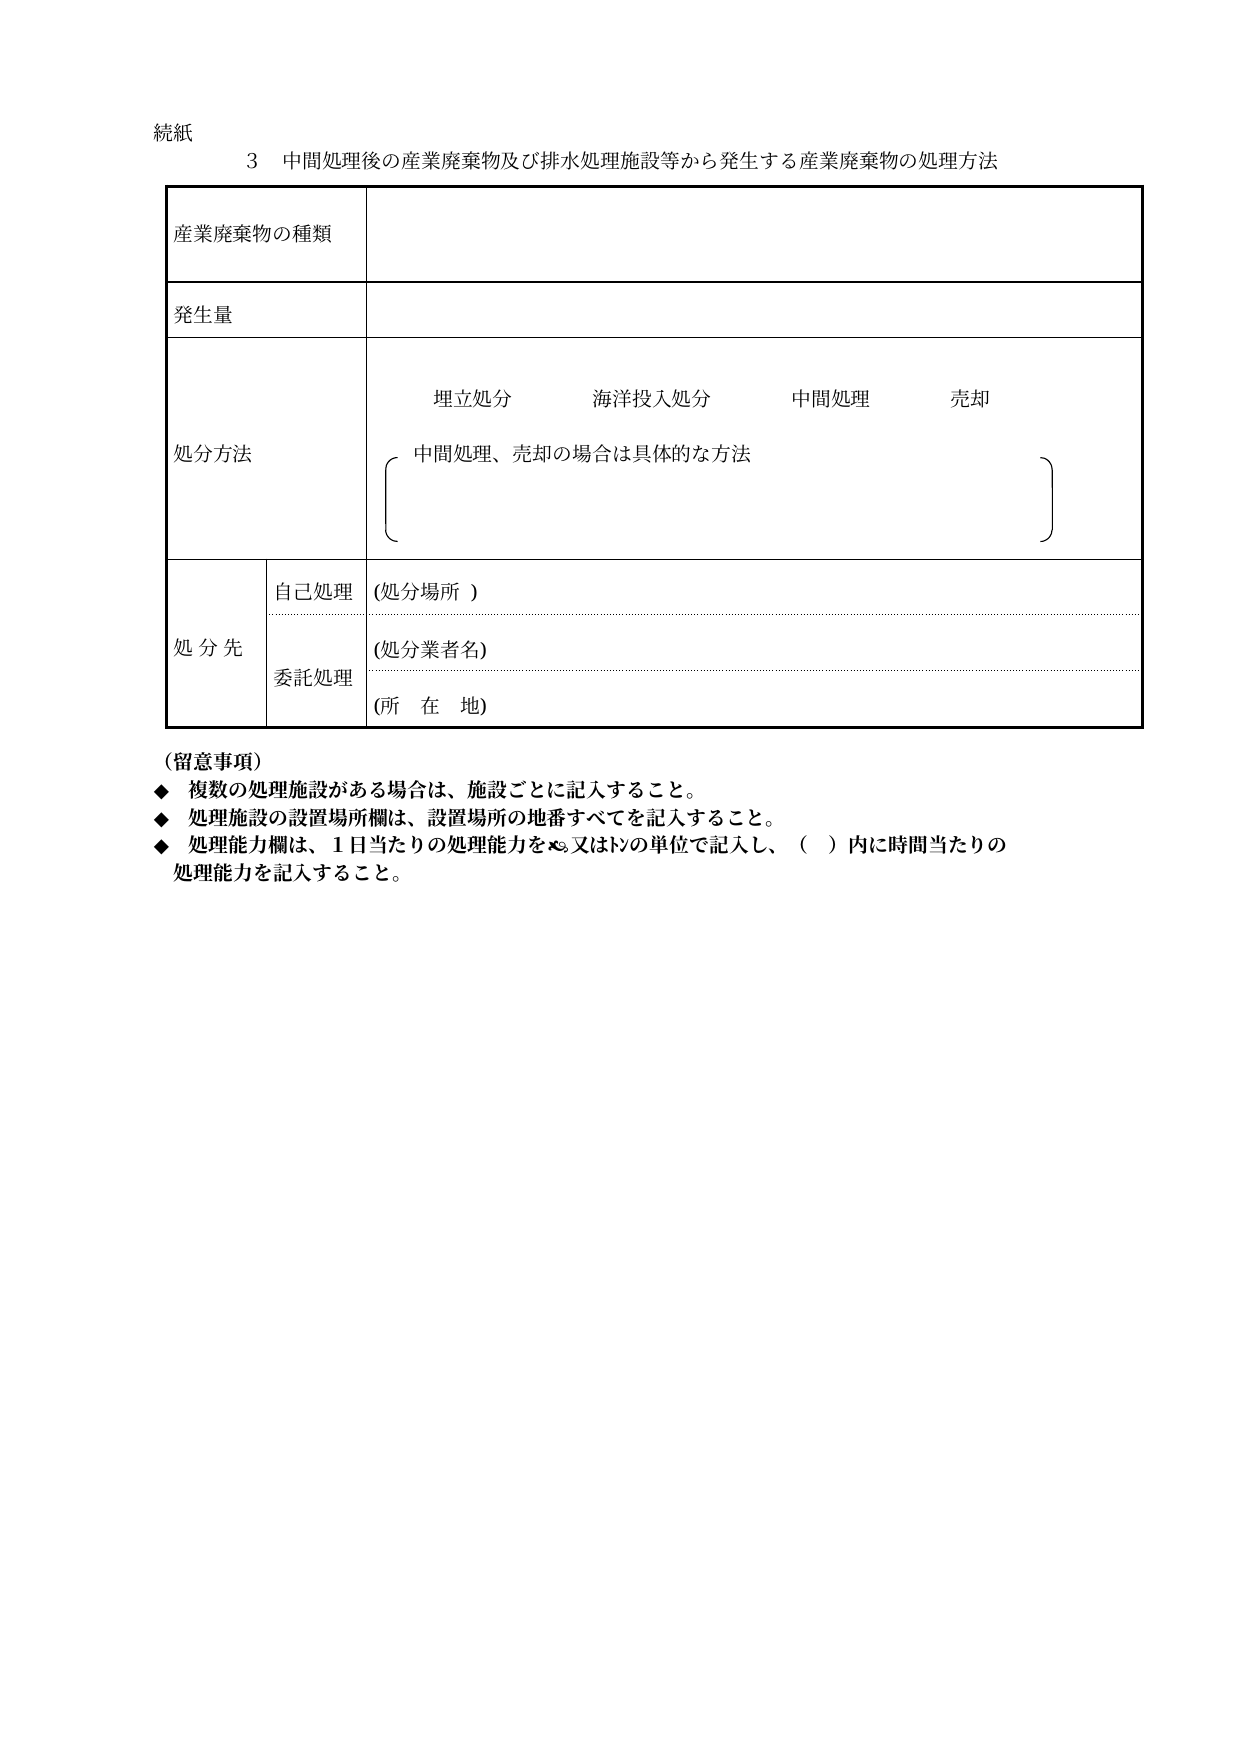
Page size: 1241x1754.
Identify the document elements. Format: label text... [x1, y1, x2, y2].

table_cell 委託処理 [267, 614, 366, 726]
table_cell 処分方法 [168, 338, 366, 558]
text （留意事項） [153, 747, 1087, 775]
text 処理能力を記入すること。 [153, 858, 1087, 886]
table_header 産業廃棄物の種類 [168, 188, 366, 281]
table_cell (処分場所 ) [367, 560, 1141, 614]
text ◆ 処理能力欄は、１日当たりの処理能力を又はﾄﾝの単位で記入し、（ ）内に時間当たりの [153, 831, 1087, 858]
text ３ 中間処理後の産業廃棄物及び排水処理施設等から発生する産業廃棄物の処理方法 [153, 146, 1087, 174]
table_cell 処 分 先 [168, 560, 266, 726]
table_cell 自己処理 [267, 560, 366, 614]
table_cell 発生量 [168, 283, 366, 337]
table_cell (処分業者名) [367, 614, 1141, 670]
table_header [367, 188, 1141, 281]
text 続紙 [153, 118, 1087, 146]
table_cell (所 在 地) [367, 670, 1141, 726]
table_cell [367, 283, 1141, 337]
text ◆ 複数の処理施設がある場合は、施設ごとに記入すること。 [153, 775, 1087, 803]
table_cell 埋立処分 海洋投入処分 中間処理 売却 中間処理、売却の場合は具体的な方法 [367, 338, 1141, 558]
text ◆ 処理施設の設置場所欄は、設置場所の地番すべてを記入すること。 [153, 803, 1087, 831]
